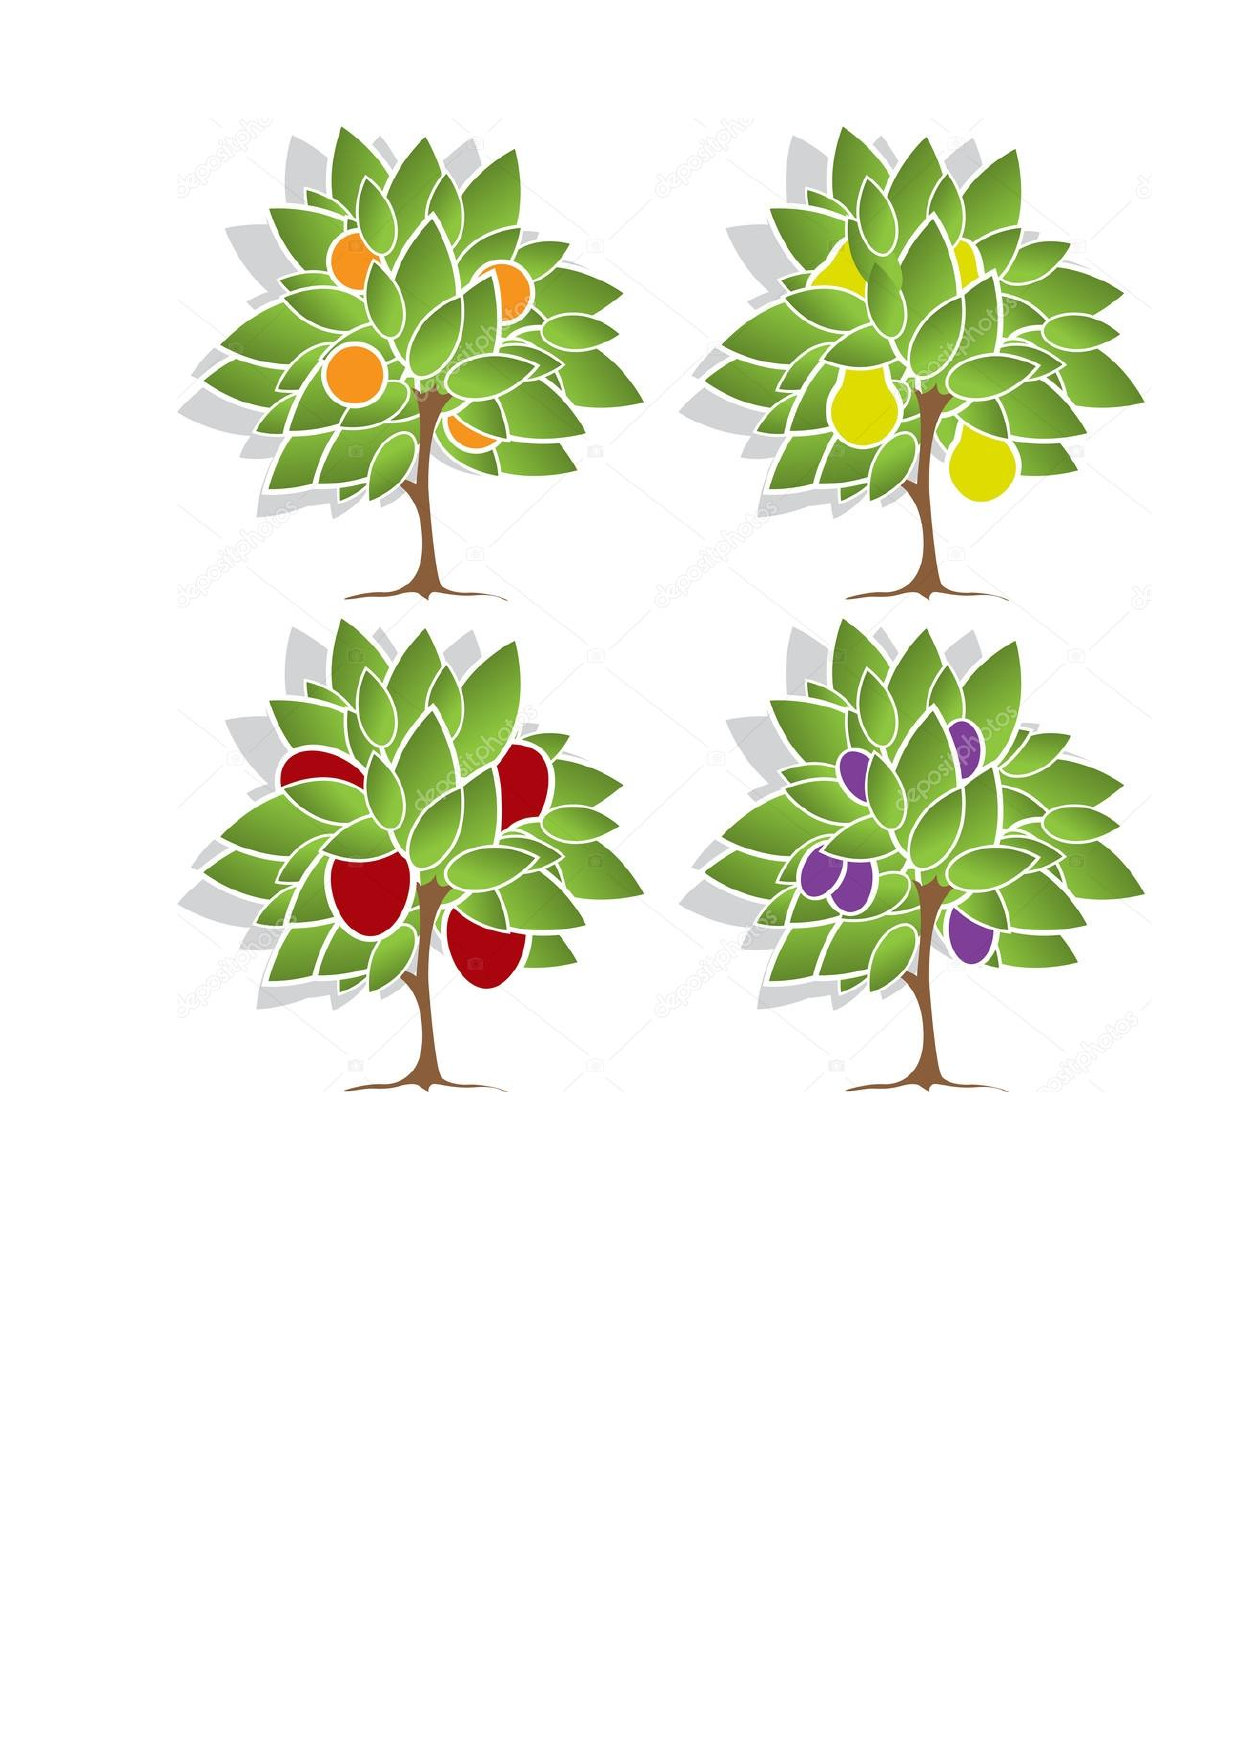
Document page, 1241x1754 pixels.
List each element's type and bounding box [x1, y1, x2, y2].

picture [177, 118, 1152, 1092]
